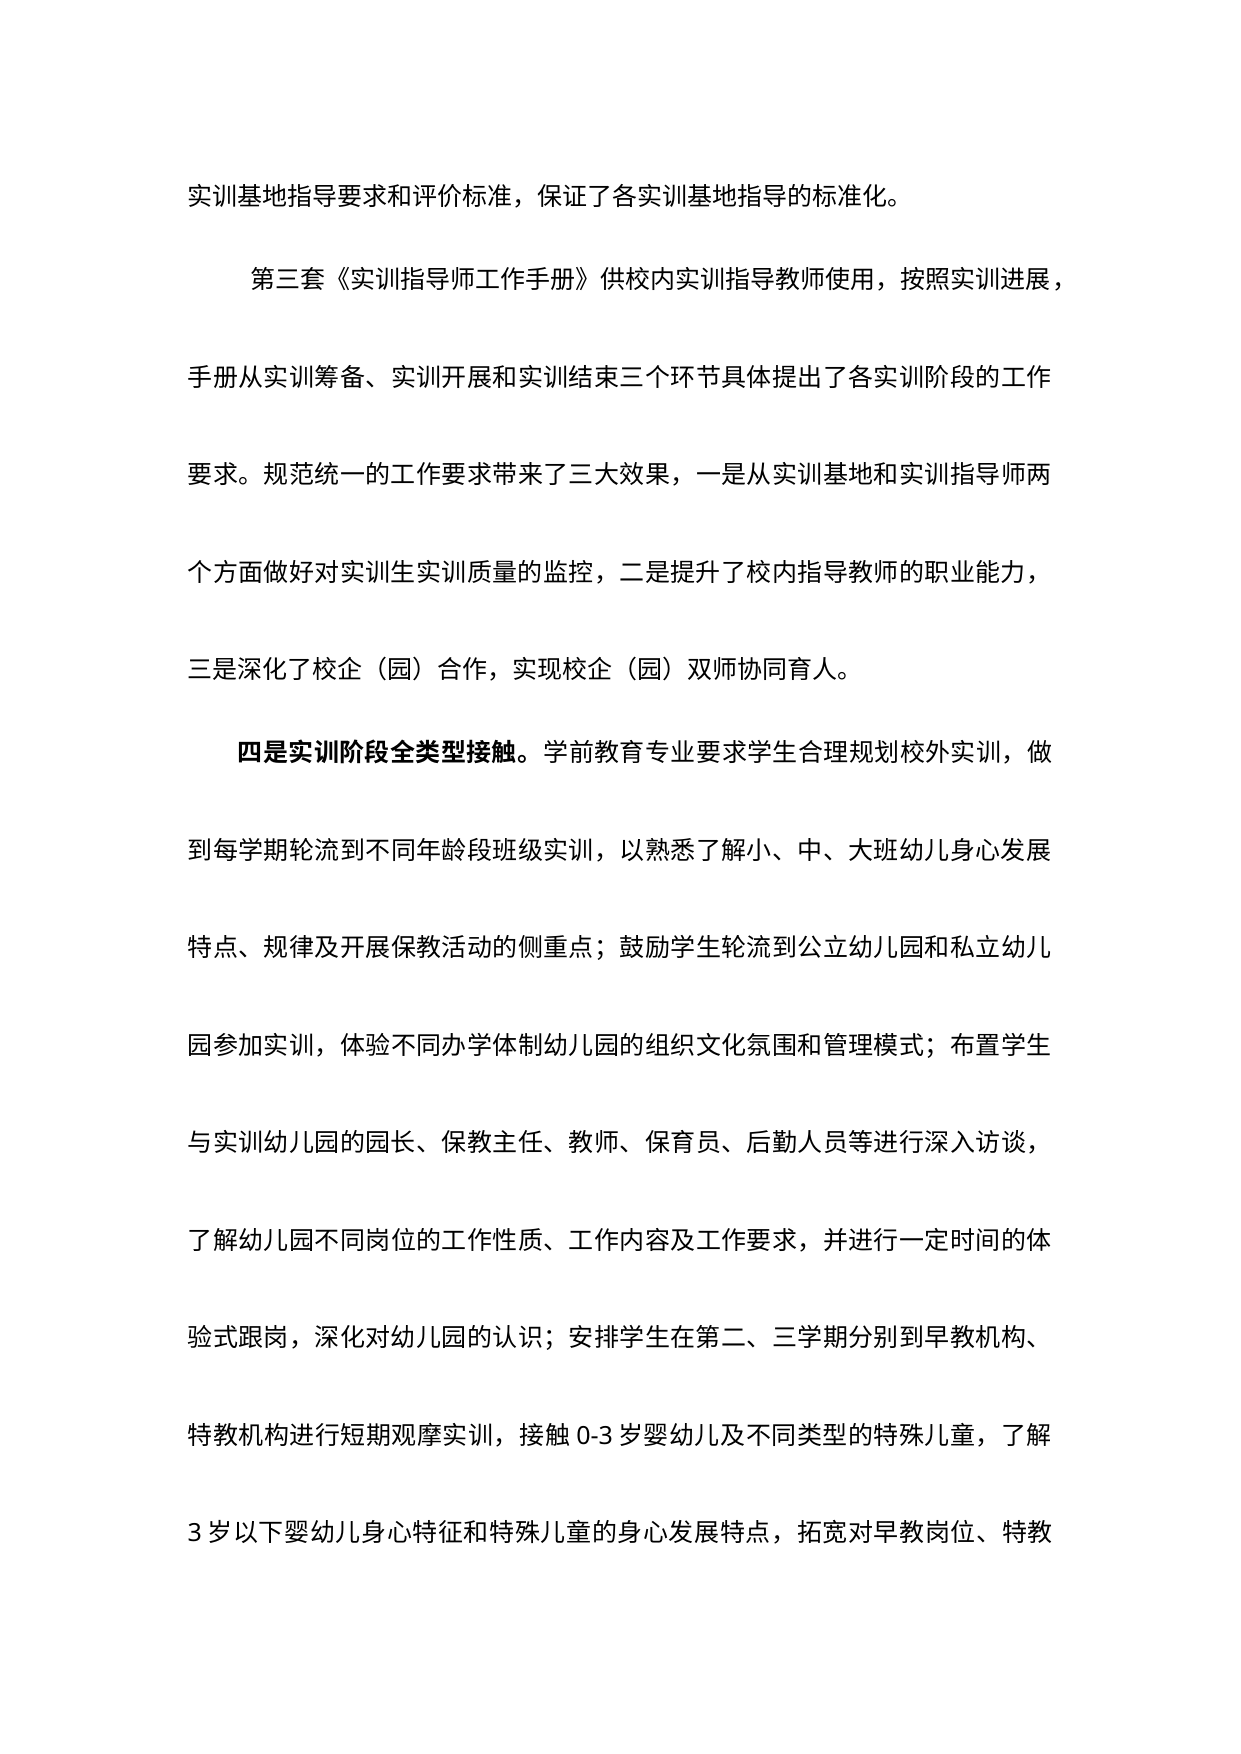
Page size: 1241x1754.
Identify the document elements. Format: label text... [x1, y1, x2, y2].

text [187, 718, 1053, 1563]
text 第三套《实训指导师工作手册》供校内实训指导教师使用，按照实训进展，手册从实训筹备、实训开展和实训结束三个环节具体提出了各实训阶段的工作要求。规范统一的工作要求带来了三大效果，一是从实训基地和实训指导师两个方面做好对实训生实训质量的监控，二是提升了校内指导教师的职业能力，三是深化了校企（园）合作，实现校企（园）双师协同育人。 [187, 245, 1053, 700]
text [187, 162, 1053, 227]
